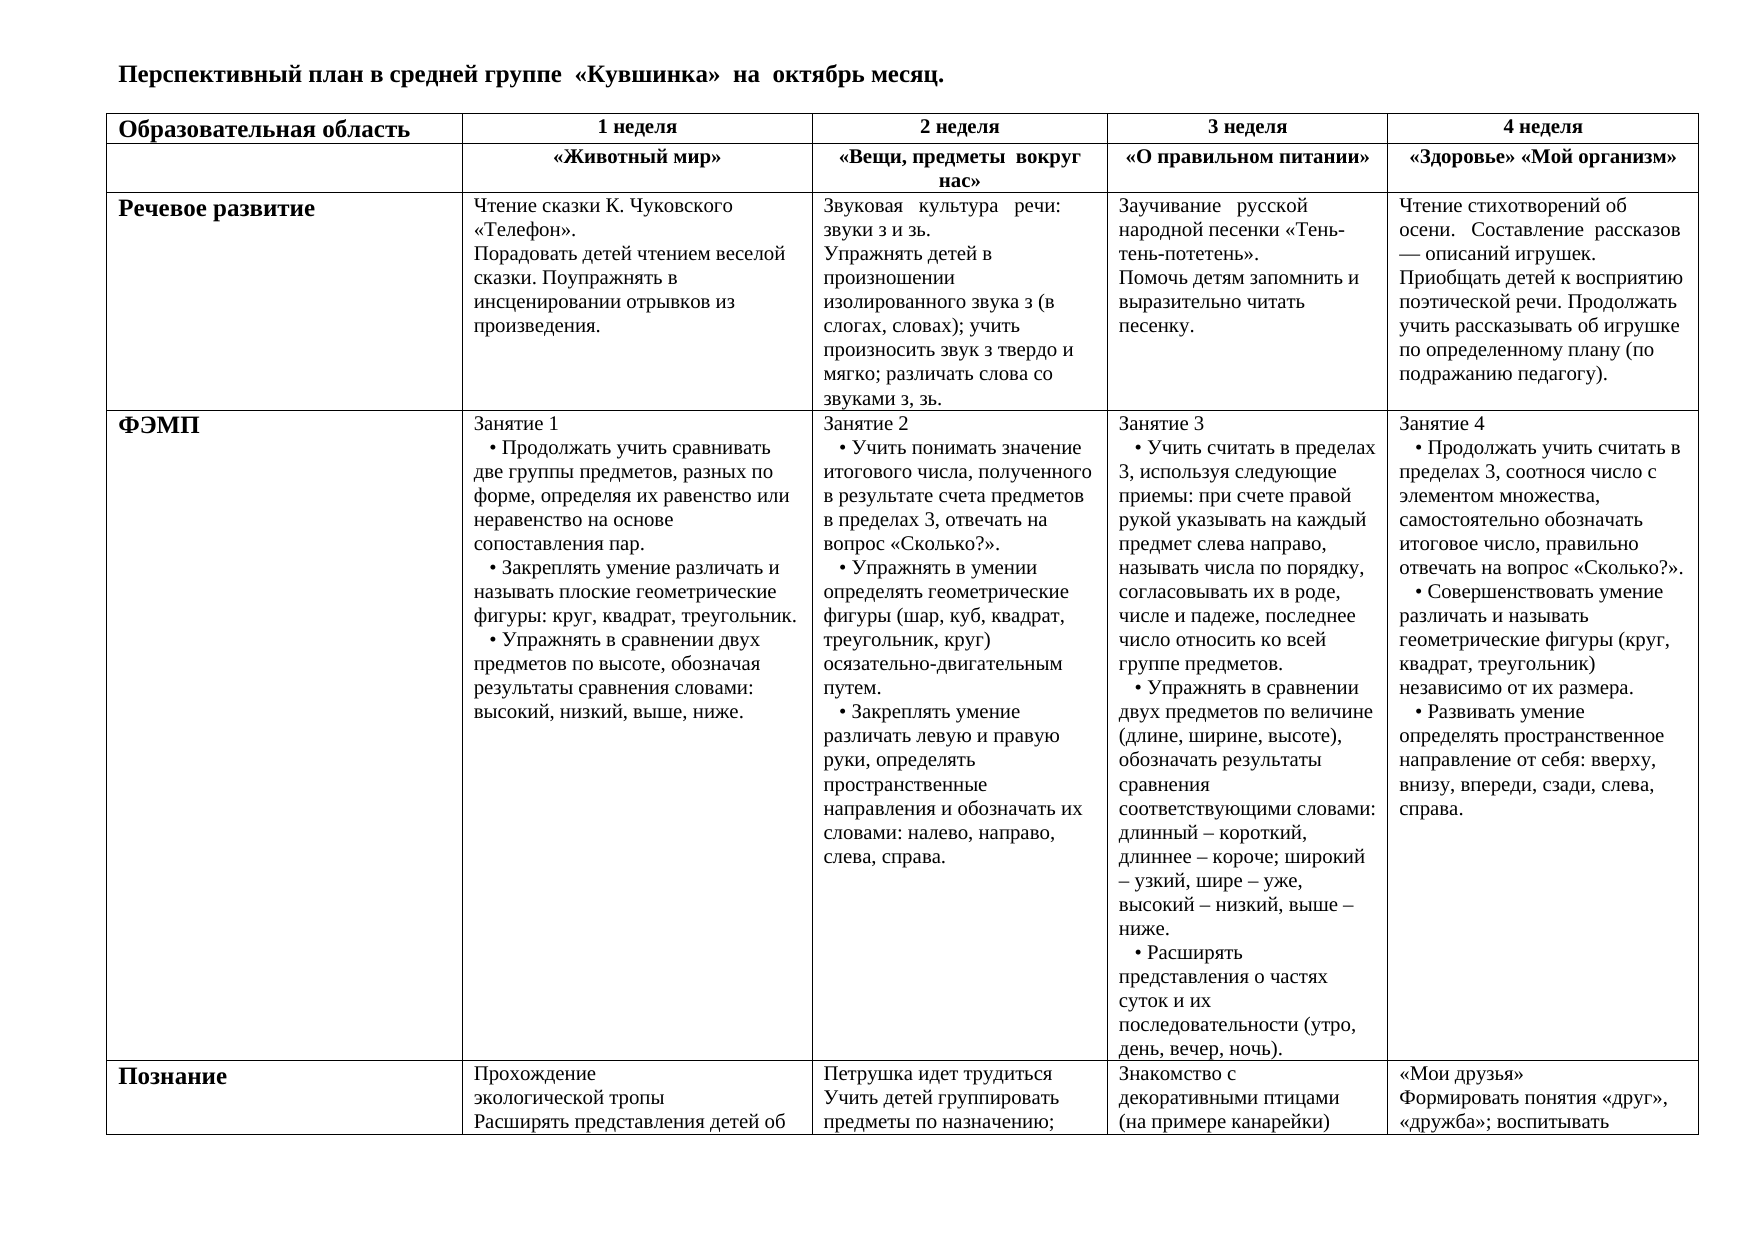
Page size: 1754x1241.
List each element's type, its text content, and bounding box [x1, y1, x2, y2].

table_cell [813, 1061, 1107, 1133]
table_header 3 неделя [1108, 114, 1387, 143]
table_cell Речевое развитие [107, 193, 462, 409]
table_cell «Животный мир» [463, 144, 812, 192]
table_header 2 неделя [813, 114, 1107, 143]
table_cell Звуковая культура речи: звуки з и зь. Упражнять детей в произношении изолированного звука з (в слогах, словах); учить произносить звук з твердо и мягко; различать слова со звуками з, зь. [813, 193, 1107, 409]
table_header 4 неделя [1388, 114, 1698, 143]
table_cell ФЭМП [107, 411, 462, 1060]
table_cell Занятие 4 • Продолжать учить считать в пределах 3, соотнося число с элементом множества, самостоятельно обозначать итоговое число, правильно отвечать на вопрос «Сколько?». • Совершенствовать умение различать и называть геометрические фигуры (круг, квадрат, треугольник) независимо от их размера. • Развивать умение определять пространственное направление от себя: вверху, внизу, впереди, сзади, слева, справа. [1388, 411, 1698, 1060]
table_cell Чтение стихотворений об осени. Составление рассказов — описаний игрушек. Приобщать детей к восприятию поэтической речи. Продолжать учить рассказывать об игрушке по определенному плану (по подражанию педагогу). [1388, 193, 1698, 409]
table_cell «О правильном питании» [1108, 144, 1387, 192]
table_cell [107, 144, 462, 192]
text Перспективный план в средней группе «Кувшинка» на октябрь месяц. [118, 59, 1695, 88]
table_header 1 неделя [463, 114, 812, 143]
table_cell Чтение сказки К. Чуковского «Телефон». Порадовать детей чтением веселой сказки. Поупражнять в инсценировании отрывков из произведения. [463, 193, 812, 409]
table_cell Занятие 3 • Учить считать в пределах 3, используя следующие приемы: при счете правой рукой указывать на каждый предмет слева направо, называть числа по порядку, согласовывать их в роде, числе и падеже, последнее число относить ко всей группе предметов. • Упражнять в сравнении двух предметов по величине (длине, ширине, высоте), обозначать результаты сравнения соответствующими словами: длинный – короткий, длиннее – короче; широкий – узкий, шире – уже, высокий – низкий, выше – ниже. • Расширять представления о частях суток и их последовательности (утро, день, вечер, ночь). [1108, 411, 1387, 1060]
table_cell Занятие 2 • Учить понимать значение итогового числа, полученного в результате счета предметов в пределах 3, отвечать на вопрос «Сколько?». • Упражнять в умении определять геометрические фигуры (шар, куб, квадрат, треугольник, круг) осязательно-двигательным путем. • Закреплять умение различать левую и правую руки, определять пространственные направления и обозначать их словами: налево, направо, слева, справа. [813, 411, 1107, 1060]
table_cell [1108, 1061, 1387, 1133]
table_header Образовательная область [107, 114, 462, 143]
table_cell Заучивание русской народной песенки «Тень-тень-потетень». Помочь детям запомнить и выразительно читать песенку. [1108, 193, 1387, 409]
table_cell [463, 1061, 812, 1133]
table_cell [1388, 1061, 1698, 1133]
table_cell «Вещи, предметы вокруг нас» [813, 144, 1107, 192]
table_cell «Здоровье» «Мой организм» [1388, 144, 1698, 192]
table_cell Занятие 1 • Продолжать учить сравнивать две группы предметов, разных по форме, определяя их равенство или неравенство на основе сопоставления пар. • Закреплять умение различать и называть плоские геометрические фигуры: круг, квадрат, треугольник. • Упражнять в сравнении двух предметов по высоте, обозначая результаты сравнения словами: высокий, низкий, выше, ниже. [463, 411, 812, 1060]
table_cell Познание [107, 1061, 462, 1133]
